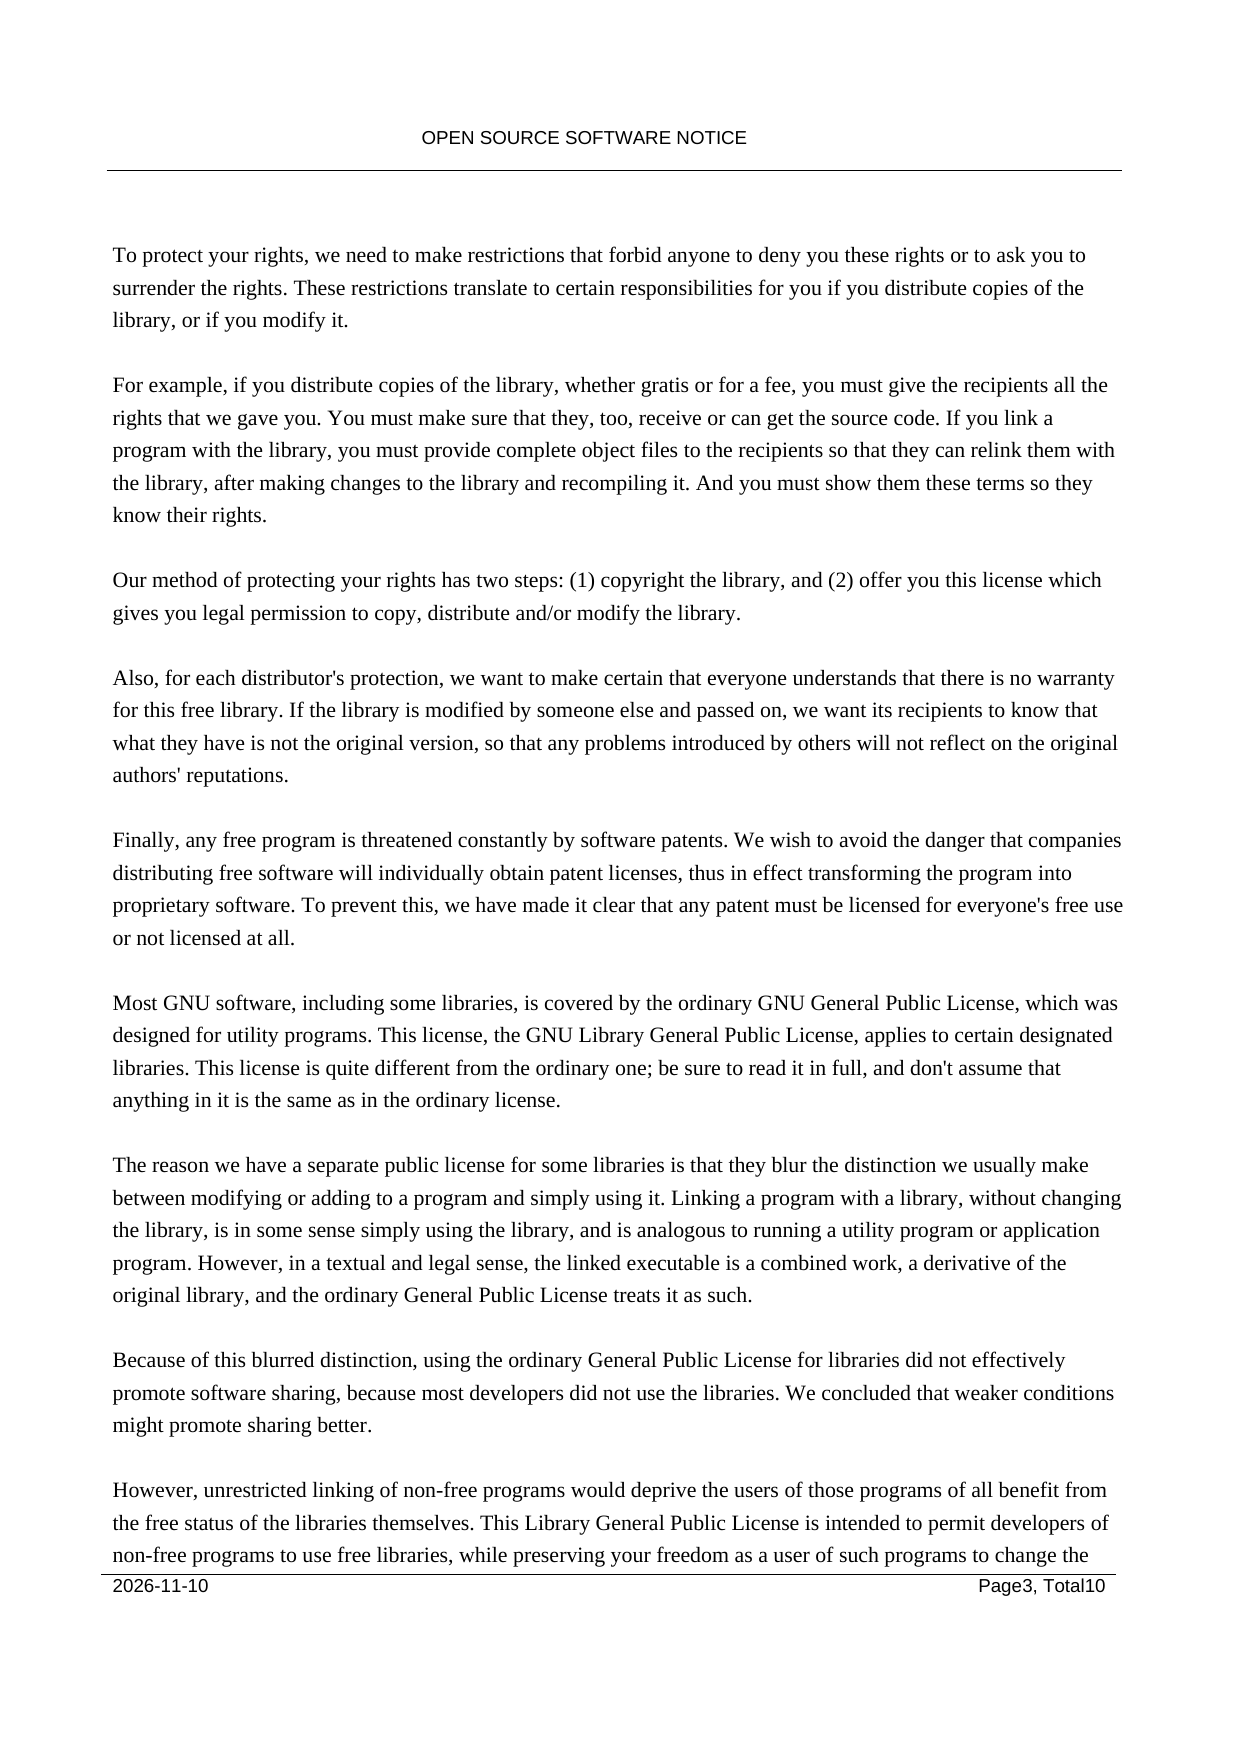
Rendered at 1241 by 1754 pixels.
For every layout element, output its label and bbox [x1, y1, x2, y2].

text [112, 206, 1128, 1571]
